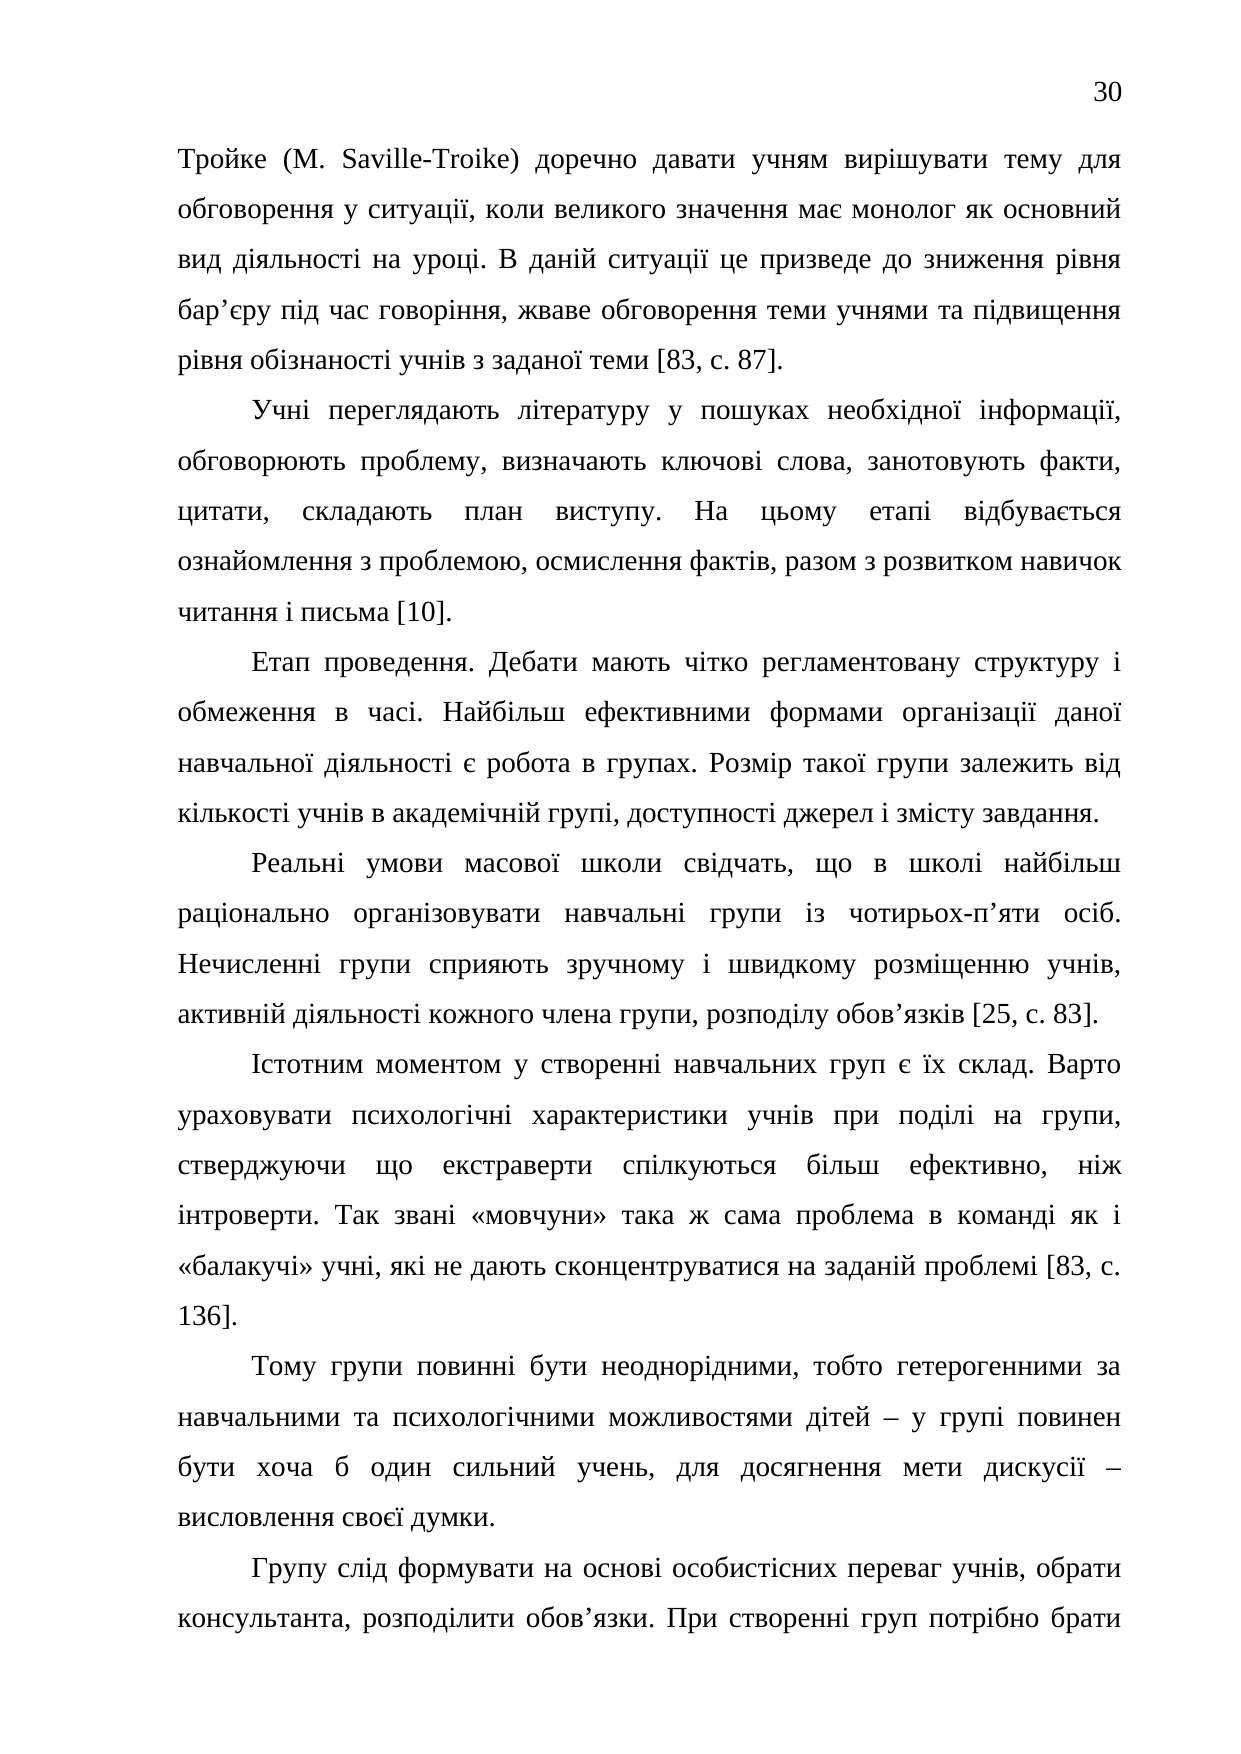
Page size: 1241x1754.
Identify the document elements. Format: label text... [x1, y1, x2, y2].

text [177, 141, 1122, 376]
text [177, 1550, 1122, 1633]
text Учні переглядають літературу у пошуках необхідної інформації, обговорюють проблему, визначають ключові слова, занотовують факти, цитати, складають план виступу. На цьому етапі відбувається ознайомлення з проблемою, осмислення фактів, разом з розвитком навичок читання і письма [10]. [177, 392, 1122, 627]
text Тому групи повинні бути неоднорідними, тобто гетерогенними за навчальними та психологічними можливостями дітей – у групі повинен бути хоча б один сильний учень, для досягнення мети дискусії – висловлення своєї думки. [177, 1348, 1122, 1533]
text Істотним моментом у створенні навчальних груп є їх склад. Варто ураховувати психологічні характеристики учнів при поділі на групи, стверджуючи що екстраверти спілкуються більш ефективно, ніж інтроверти. Так звані «мовчуни» така ж сама проблема в команді як і «балакучі» учні, які не дають сконцентруватися на заданій проблемі [83, c. 136]. [177, 1047, 1122, 1332]
text Етап проведення. Дебати мають чітко регламентовану структуру і обмеження в часі. Найбільш ефективними формами організації даної навчальної діяльності є робота в групах. Розмір такої групи залежить від кількості учнів в академічній групі, доступності джерел і змісту завдання. [177, 644, 1122, 828]
text Реальні умови масової школи свідчать, що в школі найбільш раціонально організовувати навчальні групи із чотирьох-п’яти осіб. Нечисленні групи сприяють зручному і швидкому розміщенню учнів, активній діяльності кожного члена групи, розподілу обов’язків [25, c. 83]. [177, 845, 1122, 1030]
